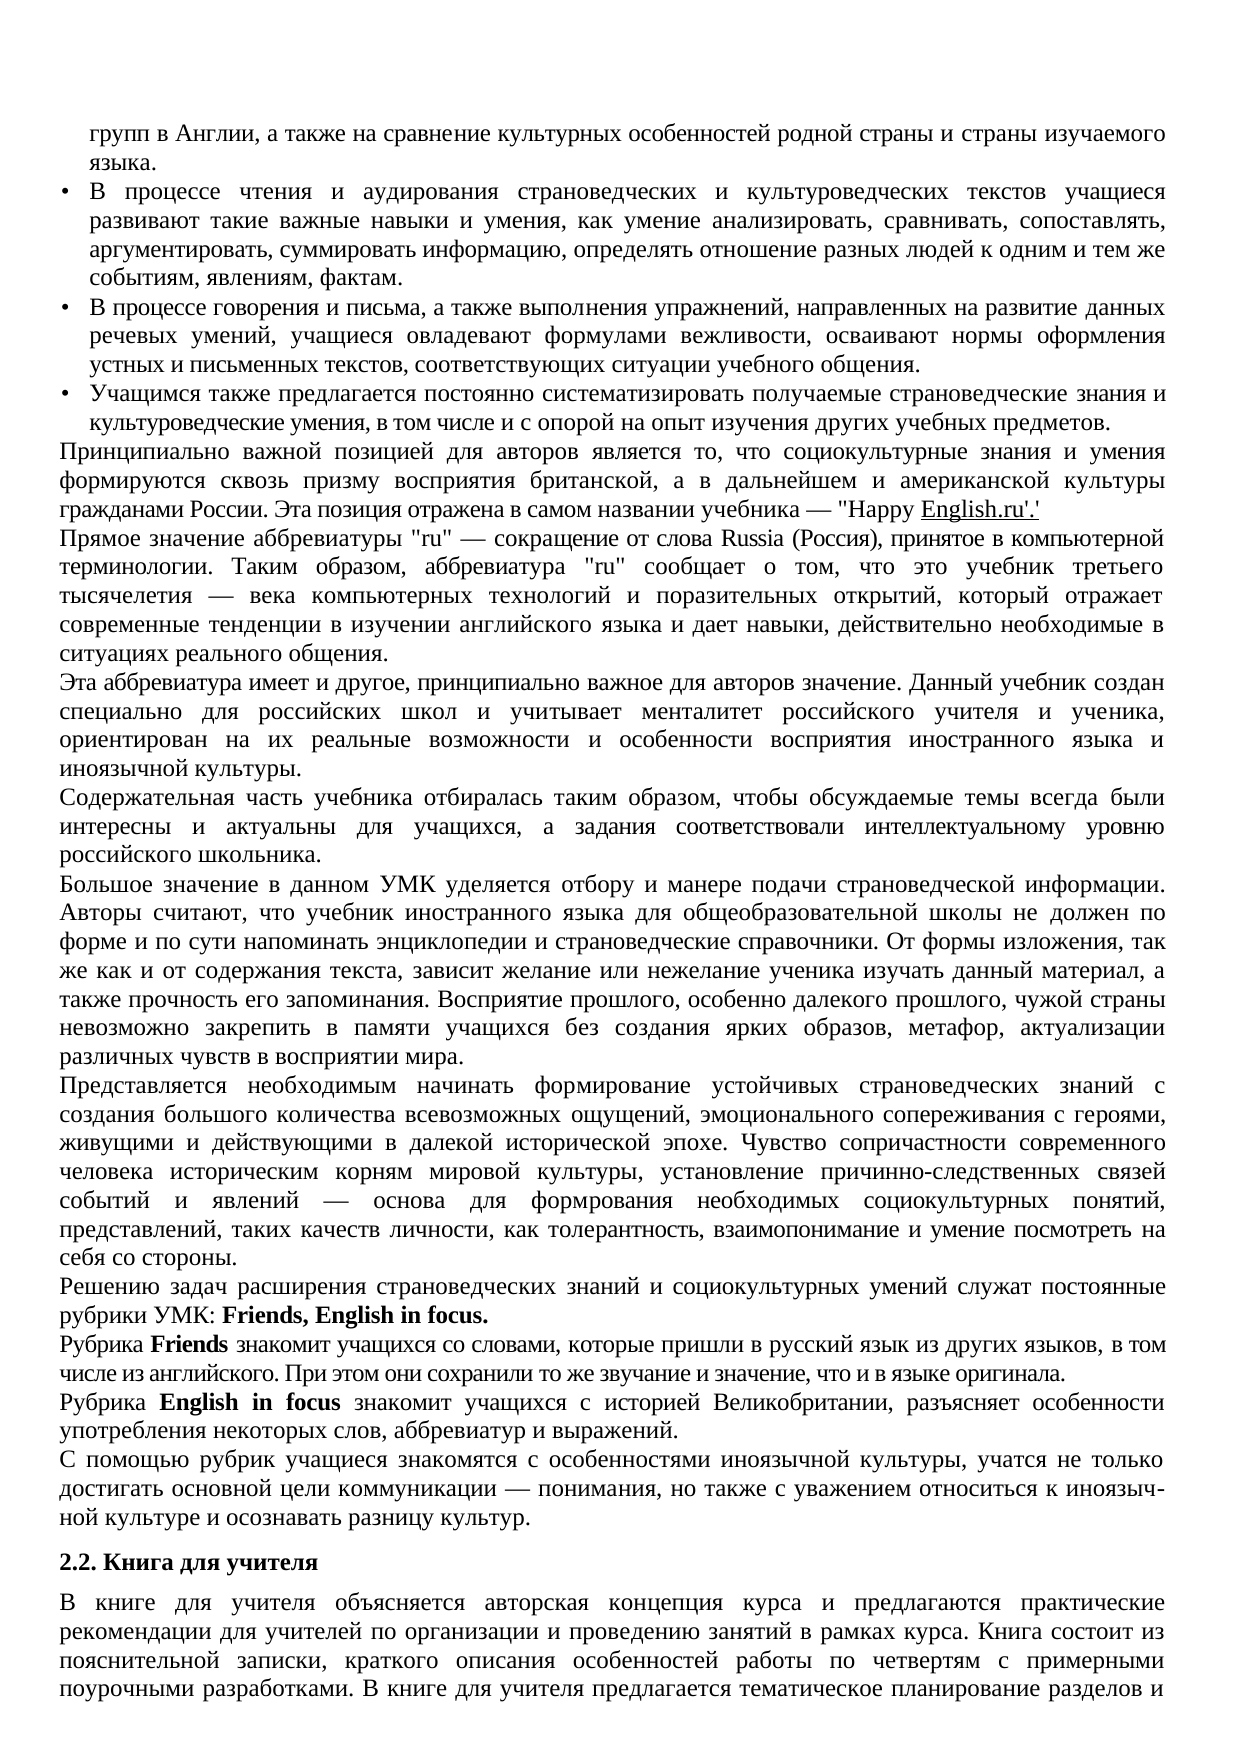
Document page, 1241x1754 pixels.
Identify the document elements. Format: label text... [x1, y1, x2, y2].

text Представляется необходимым начинать формирование устойчивых страноведческих знаний с создания большого количества всевозможных ощущений, эмоционального сопереживания с героями, живущими и действующими в далекой исторической эпохе. Чувство сопричастности современного человека историческим корням мировой культуры, установление причинно-следственных связей событий и явлений — основа для формрования необходимых социокультурных понятий, представлений, таких качеств личности, как толерантность, взаимопонимание и умение посмотреть на себя со стороны. [59, 1070, 1166, 1271]
text Принципиально важной позицией для авторов является то, что социокультурные знания и умения формируются сквозь призму восприятия британской, а в дальнейшем и американской культуры гражданами России. Эта позиция отражена в самом названии учебника — "Happy English.ru'.' [59, 436, 1166, 523]
text Рубрика English in focus знакомит учащихся с историей Великобритании, разъясняет особенности употребления некоторых слов, аббревиатур и выражений. [59, 1387, 1165, 1444]
text Прямое значение аббревиатуры "ru" — сокращение от слова Russia (Россия), принятое в компьютерной терминологии. Таким образом, аббревиатура "ru" сообщает о том, что это учебник третьего тысячелетия — века компьютерных технологий и поразительных открытий, который отражает современные тенденции в изучении английского языка и дает навыки, действительно необходимые в ситуациях реального общения. [59, 523, 1164, 666]
text 2.2. Книга для учителя [59, 1547, 1166, 1576]
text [59, 1587, 1165, 1702]
text Содержательная часть учебника отбиралась таким образом, чтобы обсуждаемые темы всегда были интересны и актуальны для учащихся, а задания соответствовали интеллектуальному уровню российского школьника. [59, 782, 1165, 868]
text С помощью рубрик учащиеся знакомятся с особенностями иноязычной культуры, учатся не только достигать основной цели коммуникации — понимания, но также с уважением относиться к иноязычной культуре и осознавать разницу культур. [59, 1444, 1165, 1531]
list В процессе говорения и письма, а также выполнения упражнений, направленных на развитие данных речевых умений, учащиеся овладевают формулами вежливости, осваивают нормы оформления устных и письменных текстов, соответствующих ситуации учебного общения. [61, 292, 1165, 378]
list Учащимся также предлагается постоянно систематизировать получаемые страноведческие знания и культуроведческие умения, в том числе и с опорой на опыт изучения других учебных предметов. [61, 378, 1166, 436]
text Большое значение в данном УМК уделяется отбору и манере подачи страноведческой информации. Авторы считают, что учебник иностранного языка для общеобразовательной школы не должен по форме и по сути напоминать энциклопедии и страноведческие справочники. От формы изложения, так же как и от содержания текста, зависит желание или нежелание ученика изучать данный материал, а также прочность его запоминания. Восприятие прошлого, особенно далекого прошлого, чужой страны невозможно закрепить в памяти учащихся без создания ярких образов, метафор, актуализации различных чувств в восприятии мира. [59, 869, 1166, 1070]
list В процессе чтения и аудирования страноведческих и культуроведческих текстов учащиеся развивают такие важные навыки и умения, как умение анализировать, сравнивать, сопоставлять, аргументировать, суммировать информацию, определять отношение разных людей к одним и тем же событиям, явлениям, фактам. [61, 176, 1166, 291]
text Эта аббревиатура имеет и другое, принципиально важное для авторов значение. Данный учебник создан специально для российских школ и учитывает менталитет российского учителя и ученика, ориентирован на их реальные возможности и особенности восприятия иностранного языка и иноязычной культуры. [59, 667, 1164, 782]
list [61, 118, 1166, 176]
text Рубрика Friends знакомит учащихся со словами, которые пришли в русский язык из других языков, в том числе из английского. При этом они сохранили то же звучание и значение, что и в языке оригинала. [59, 1329, 1166, 1387]
text Решению задач расширения страноведческих знаний и социокультурных умений служат постоянные рубрики УМК: Friends, English in focus. [59, 1271, 1166, 1329]
